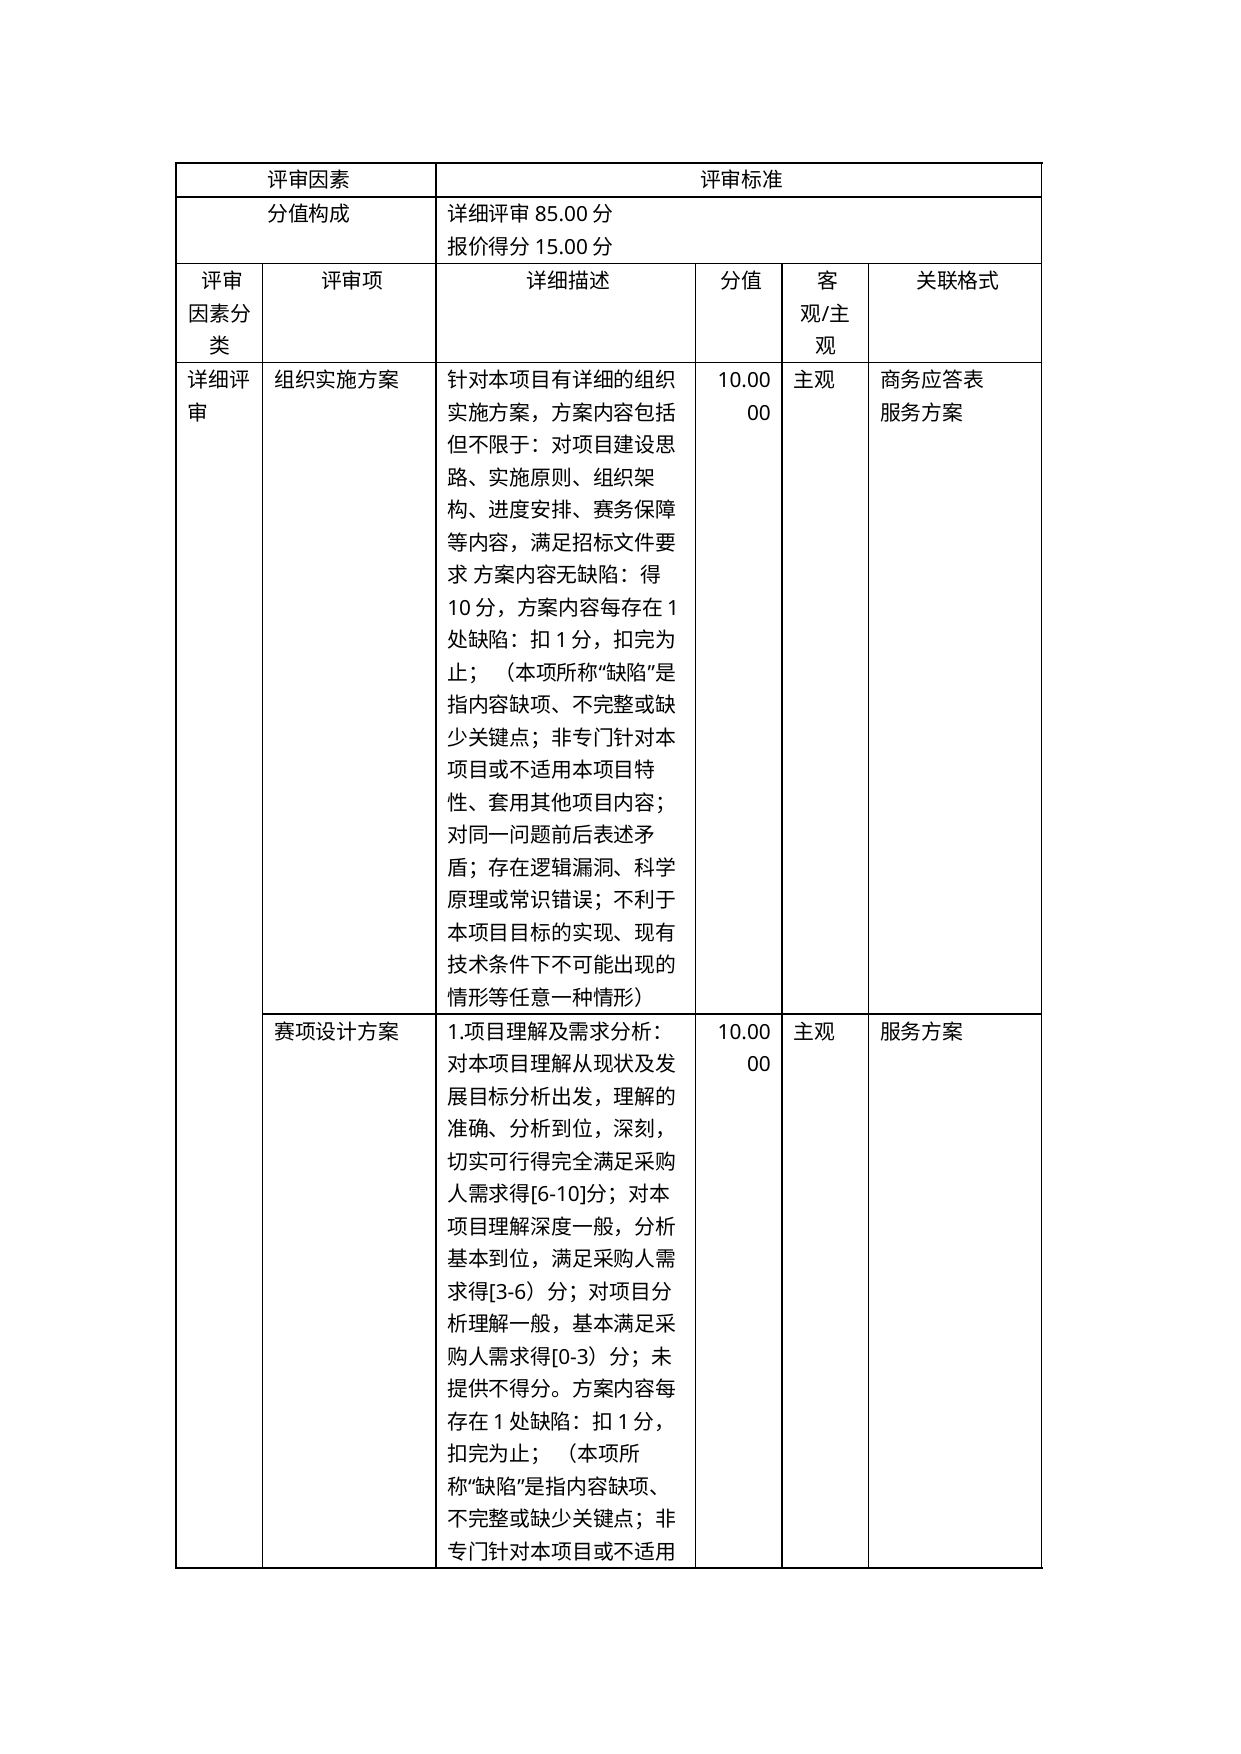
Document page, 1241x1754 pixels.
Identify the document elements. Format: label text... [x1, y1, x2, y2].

table_cell 详细评审85.00分 报价得分15.00分 [437, 198, 1041, 263]
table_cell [437, 1015, 695, 1567]
table_cell 商务应答表 服务方案 [869, 363, 1041, 1013]
table_cell 主观 [783, 1015, 868, 1567]
table_cell 赛项设计方案 [263, 1015, 435, 1567]
table_cell 服务方案 [869, 1015, 1041, 1567]
table_cell 详细评审 [177, 363, 262, 1567]
table_header 评审标准 [437, 164, 1041, 196]
table_header 评审因素 [177, 164, 435, 196]
table_cell 针对本项目有详细的组织实施方案，方案内容包括但不限于：对项目建设思路、实施原则、组织架构、进度安排、赛务保障等内容，满足招标文件要求 方案内容无缺陷：得10分，方案内容每存在1处缺陷：扣1分，扣完为止； （本项所称“缺陷”是指内容缺项、不完整或缺少关键点；非专门针对本项目或不适用本项目特性、套用其他项目内容；对同一问题前后表述矛盾；存在逻辑漏洞、科学原理或常识错误；不利于本项目目标的实现、现有技术条件下不可能出现的情形等任意一种情形） [437, 363, 695, 1013]
table_cell 分值 [696, 264, 781, 362]
table_cell 评审项 [263, 264, 435, 362]
table_cell 10.0000 [696, 1015, 781, 1567]
table_cell 评审因素分类 [177, 264, 262, 362]
table_cell 组织实施方案 [263, 363, 435, 1013]
table_cell 10.0000 [696, 363, 781, 1013]
table_cell 详细描述 [437, 264, 695, 362]
table_cell 主观 [783, 363, 868, 1013]
table_cell 分值构成 [177, 198, 435, 263]
table_cell 客观/主观 [783, 264, 868, 362]
table_cell 关联格式 [869, 264, 1041, 362]
